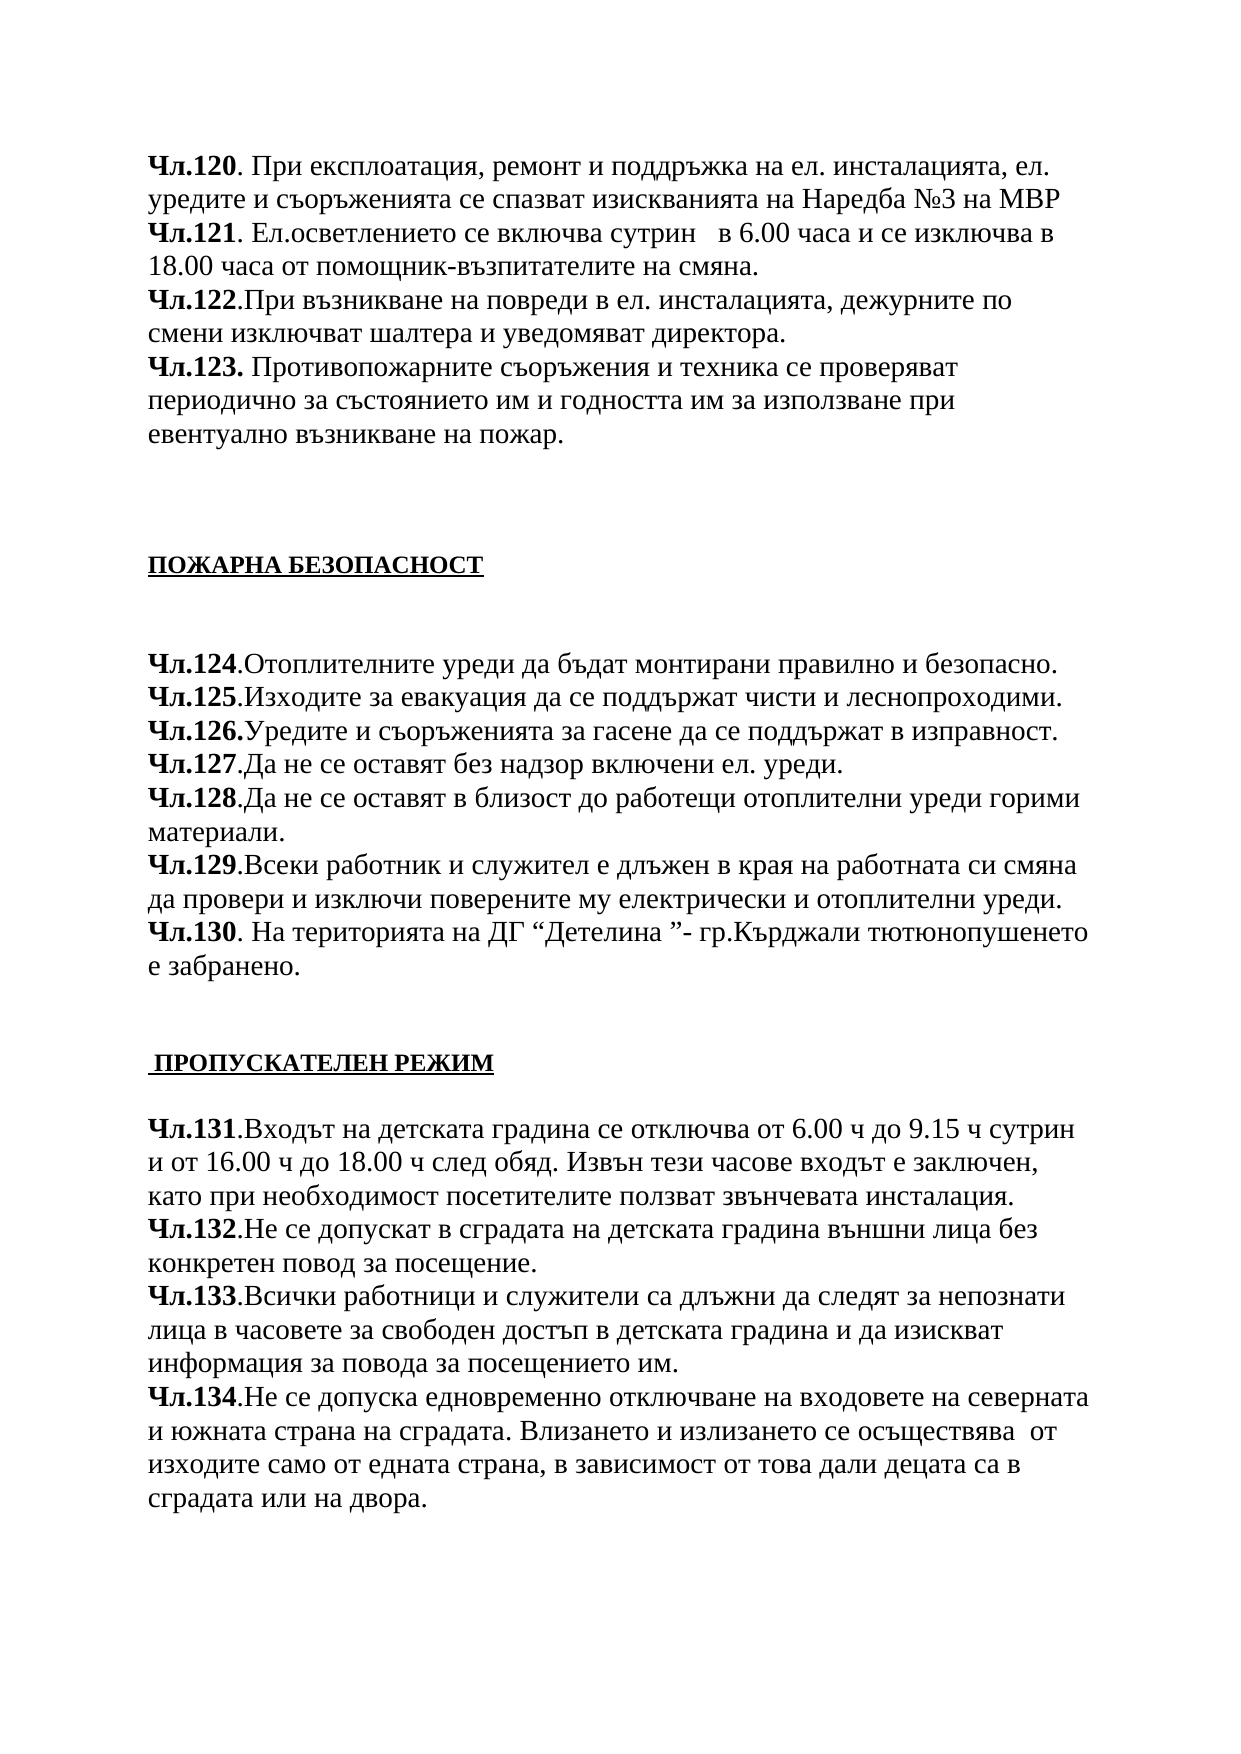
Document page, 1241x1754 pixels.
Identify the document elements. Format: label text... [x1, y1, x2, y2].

text Чл.131.Входът на детската градина се отключва от 6.00 ч до 9.15 ч сутрин и от 16.00 ч до 18.00 ч след обяд. Извън тези часове входът е заключен, като при необходимост посетителите ползват звънчевата инсталация. [148, 1111, 1093, 1211]
text Чл.130. На територията на ДГ “Детелина ”- гр.Кърджали тютюнопушенето е забранено. [148, 914, 1093, 981]
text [148, 148, 1093, 215]
text Чл.125.Изходите за евакуация да се поддържат чисти и леснопроходими. [148, 679, 1093, 713]
text ПРОПУСКАТЕЛЕН РЕЖИМ [148, 1048, 1093, 1077]
text Чл.127.Да не се оставят без надзор включени ел. уреди. [148, 747, 1093, 780]
text Чл.124.Отоплителните уреди да бъдат монтирани правилно и безопасно. [148, 646, 1093, 679]
text Чл.129.Всеки работник и служител е длъжен в края на работната си смяна да провери и изключи поверените му електрически и отоплителни уреди. [148, 847, 1093, 914]
text Чл.134.Не се допуска едновременно отключване на входовете на северната и южната страна на сградата. Влизането и излизането се осъществява от изходите само от едната страна, в зависимост от това дали децата са в сградата или на двора. [148, 1379, 1093, 1513]
subtitle Чл.121. Ел.осветлението се включва сутрин в 6.00 часа и се изключва в 18.00 часа от помощник-възпитателите на смяна. Чл.122.При възникване на повреди в ел. инсталацията, дежурните по смени изключват шалтера и уведомяват директора. Чл.123. Противопожарните съоръжения и техника се проверяват периодично за състоянието им и годността им за използване при евентуално възникване на пожар. [148, 215, 1093, 449]
text Чл.133.Всички работници и служители са длъжни да следят за непознати лица в часовете за свободен достъп в детската градина и да изискват информация за повода за посещението им. [148, 1278, 1093, 1379]
text Чл.132.Не се допускат в сградата на детската градина външни лица без конкретен повод за посещение. [148, 1211, 1093, 1278]
text Чл.128.Да не се оставят в близост до работещи отоплителни уреди горими материали. [148, 780, 1093, 847]
text ПОЖАРНА БЕЗОПАСНОСТ [148, 550, 1093, 579]
text Чл.126.Уредите и съоръженията за гасене да се поддържат в изправност. [148, 713, 1093, 747]
